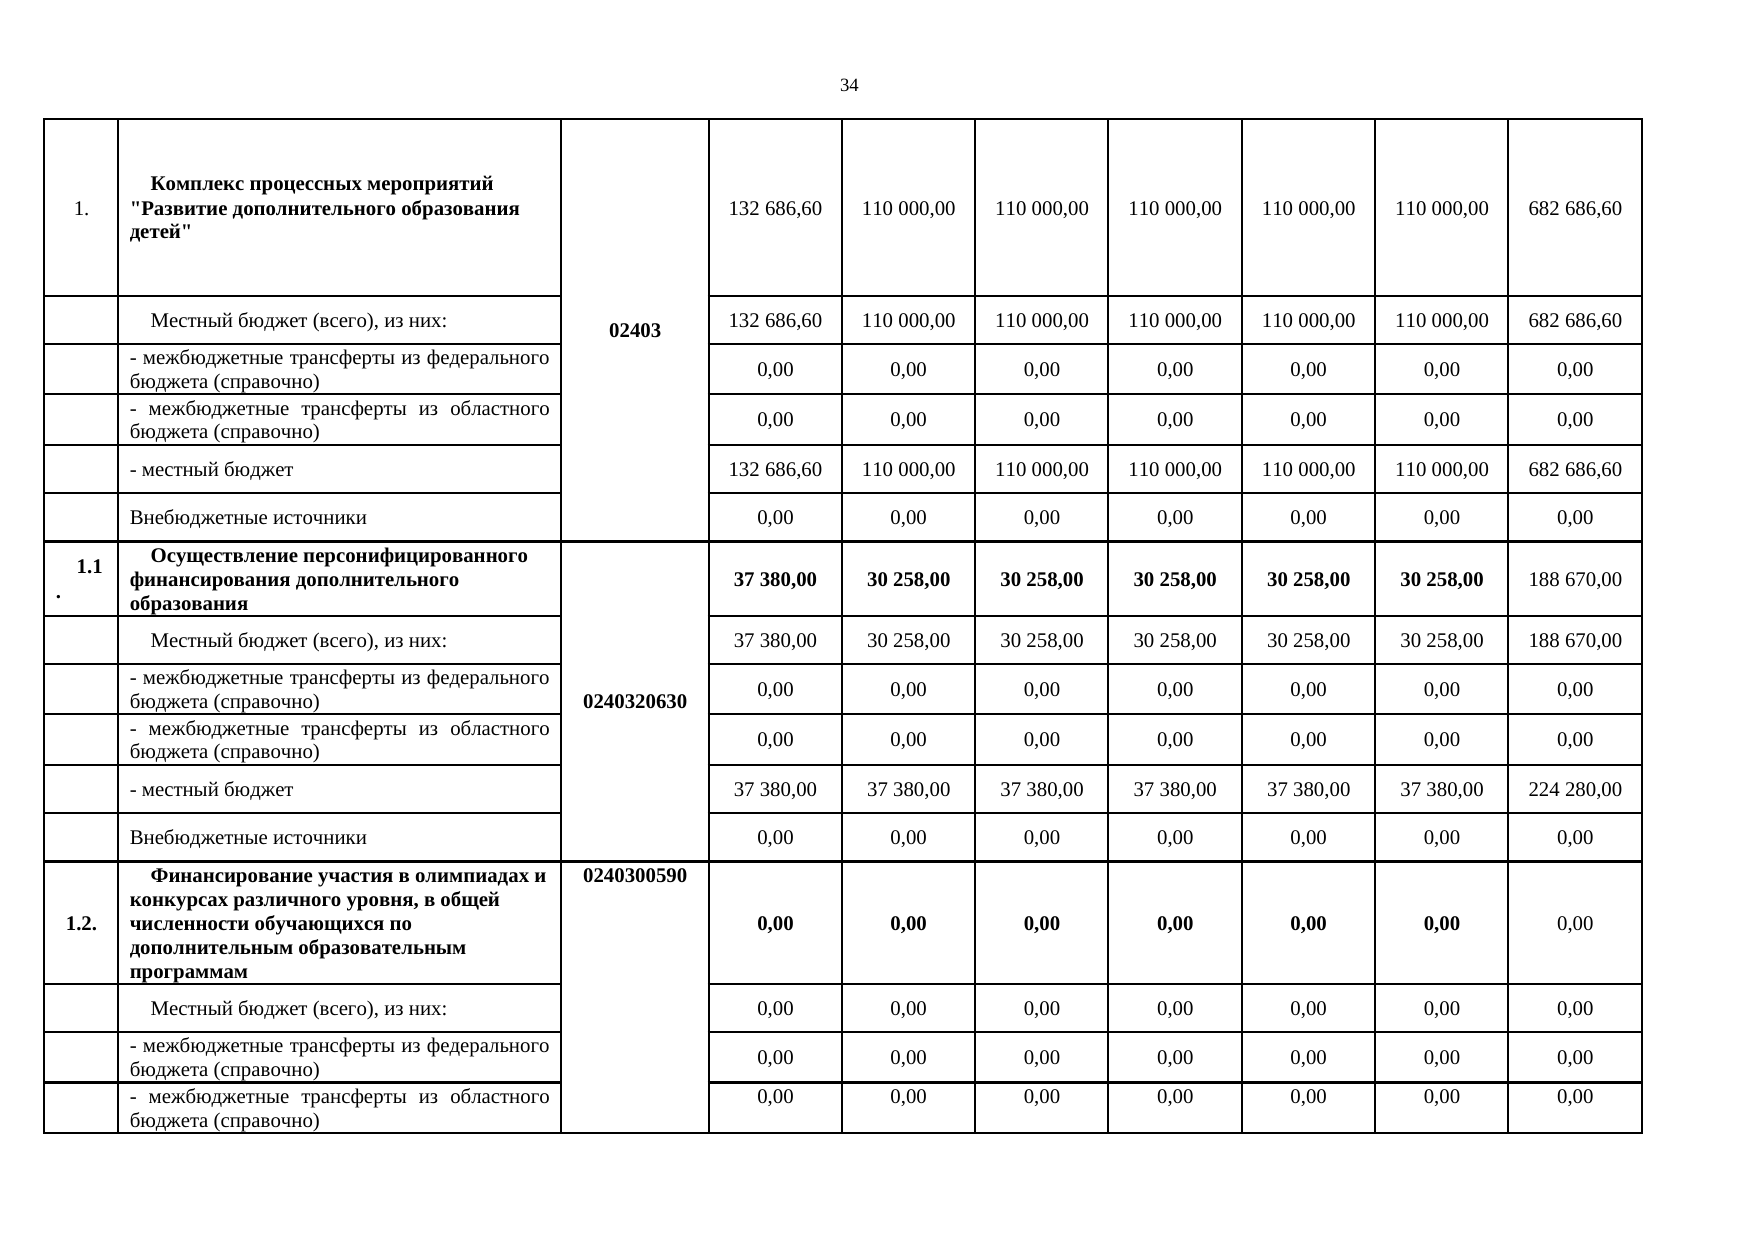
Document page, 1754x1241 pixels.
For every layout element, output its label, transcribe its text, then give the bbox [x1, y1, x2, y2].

table_cell 30 258,00 [976, 543, 1107, 615]
table_cell 0,00 [1376, 715, 1507, 763]
table_cell 0,00 [710, 863, 841, 983]
table_cell [45, 345, 117, 393]
table_cell 0,00 [1376, 665, 1507, 713]
table_cell [45, 446, 117, 492]
table_cell 0,00 [843, 494, 974, 540]
table_cell 0,00 [1243, 345, 1374, 393]
table_cell 0,00 [843, 985, 974, 1031]
table_cell 188 670,00 [1509, 617, 1641, 663]
table_cell 0,00 [710, 1084, 841, 1132]
table_cell 0,00 [1509, 985, 1641, 1031]
table_cell 0,00 [1109, 1033, 1241, 1081]
table_cell 0,00 [843, 863, 974, 983]
table_cell 110 000,00 [976, 297, 1107, 343]
table_cell 0,00 [1509, 715, 1641, 763]
table_cell 0,00 [1243, 715, 1374, 763]
table_cell 0,00 [1509, 395, 1641, 443]
table_cell 30 258,00 [1109, 543, 1241, 615]
table_cell 132 686,60 [710, 297, 841, 343]
table_cell 0,00 [1376, 814, 1507, 860]
table_cell 0,00 [710, 985, 841, 1031]
table_cell 0,00 [1509, 814, 1641, 860]
table_cell 682 686,60 [1509, 120, 1641, 295]
table_cell Внебюджетные источники [119, 494, 560, 540]
table_cell 37 380,00 [710, 766, 841, 812]
table_cell Местный бюджет (всего), из них: [119, 297, 560, 343]
table_cell 1.1. [45, 543, 117, 615]
table_cell 0,00 [843, 665, 974, 713]
table_cell - межбюджетные трансферты из федерального бюджета (справочно) [119, 665, 560, 713]
table_cell 0,00 [843, 1033, 974, 1081]
table_cell [45, 297, 117, 343]
table_cell 0,00 [1509, 494, 1641, 540]
table_cell 1. [45, 120, 117, 295]
table_cell 30 258,00 [1376, 543, 1507, 615]
table_cell 0240300590 [562, 863, 708, 1132]
table_cell 0,00 [1109, 1084, 1241, 1132]
table_cell 682 686,60 [1509, 446, 1641, 492]
table_cell 110 000,00 [1376, 446, 1507, 492]
table_cell Комплекс процессных мероприятий "Развитие дополнительного образования детей" [119, 120, 560, 295]
table_cell - межбюджетные трансферты из областного бюджета (справочно) [119, 1084, 560, 1132]
table_cell 0,00 [1243, 665, 1374, 713]
table_cell - местный бюджет [119, 446, 560, 492]
table_cell 37 380,00 [843, 766, 974, 812]
table_cell 0,00 [843, 345, 974, 393]
table_cell 0,00 [1243, 494, 1374, 540]
table_cell 30 258,00 [1109, 617, 1241, 663]
table_cell 110 000,00 [1109, 446, 1241, 492]
table_cell 0,00 [1109, 395, 1241, 443]
table_cell 0,00 [1376, 494, 1507, 540]
table_cell 132 686,60 [710, 446, 841, 492]
table_cell 0,00 [976, 1033, 1107, 1081]
table_cell 0,00 [976, 345, 1107, 393]
table_cell 30 258,00 [843, 543, 974, 615]
table_cell Финансирование участия в олимпиадах и конкурсах различного уровня, в общей численности обучающихся по дополнительным образовательным программам [119, 863, 560, 983]
table_cell [45, 766, 117, 812]
table_cell 30 258,00 [1243, 617, 1374, 663]
table_cell 132 686,60 [710, 120, 841, 295]
table_cell 0,00 [843, 715, 974, 763]
table_cell - межбюджетные трансферты из областного бюджета (справочно) [119, 395, 560, 443]
table_cell 0,00 [1376, 1084, 1507, 1132]
table_cell - местный бюджет [119, 766, 560, 812]
table_cell 110 000,00 [843, 297, 974, 343]
table_cell 110 000,00 [843, 446, 974, 492]
table_cell 0,00 [1376, 985, 1507, 1031]
table_cell 110 000,00 [1109, 297, 1241, 343]
table_cell 0,00 [1243, 1033, 1374, 1081]
table_cell 37 380,00 [710, 617, 841, 663]
table_cell [45, 665, 117, 713]
table_cell 0,00 [710, 814, 841, 860]
table_cell 0,00 [843, 814, 974, 860]
table_cell 0,00 [1509, 345, 1641, 393]
table_cell [45, 494, 117, 540]
table_cell 188 670,00 [1509, 543, 1641, 615]
table_cell 37 380,00 [710, 543, 841, 615]
table_cell 0,00 [1109, 985, 1241, 1031]
table_cell 0,00 [1509, 665, 1641, 713]
table_cell 0,00 [1243, 985, 1374, 1031]
table_cell Местный бюджет (всего), из них: [119, 617, 560, 663]
table_cell 0,00 [710, 345, 841, 393]
table_cell [45, 1033, 117, 1081]
table_cell 0,00 [1109, 494, 1241, 540]
table_cell [45, 617, 117, 663]
table_cell 682 686,60 [1509, 297, 1641, 343]
table_cell 0,00 [1109, 665, 1241, 713]
table_cell 0,00 [976, 863, 1107, 983]
table_cell 110 000,00 [1109, 120, 1241, 295]
table_cell [45, 985, 117, 1031]
table_cell 0,00 [1509, 1033, 1641, 1081]
table_cell 0,00 [1109, 863, 1241, 983]
table_cell 0,00 [710, 1033, 841, 1081]
table_cell 110 000,00 [976, 120, 1107, 295]
table_cell 224 280,00 [1509, 766, 1641, 812]
table_cell 110 000,00 [1376, 120, 1507, 295]
table_cell 110 000,00 [976, 446, 1107, 492]
table_cell 110 000,00 [843, 120, 974, 295]
table_cell Внебюджетные источники [119, 814, 560, 860]
table_cell [45, 715, 117, 763]
table_cell 02403 [562, 120, 708, 540]
table_cell 30 258,00 [843, 617, 974, 663]
table_cell 0,00 [710, 395, 841, 443]
table_cell [45, 814, 117, 860]
table_cell 0,00 [1109, 814, 1241, 860]
table_cell 0,00 [976, 715, 1107, 763]
table_cell 0,00 [710, 665, 841, 713]
table_cell 110 000,00 [1243, 297, 1374, 343]
table_cell [45, 395, 117, 443]
table_cell - межбюджетные трансферты из федерального бюджета (справочно) [119, 345, 560, 393]
table_cell 37 380,00 [1376, 766, 1507, 812]
table_cell - межбюджетные трансферты из областного бюджета (справочно) [119, 715, 560, 763]
table_cell 0,00 [1243, 814, 1374, 860]
table_cell 0,00 [710, 715, 841, 763]
table_cell 0,00 [1243, 863, 1374, 983]
table_cell 0,00 [976, 814, 1107, 860]
table_cell 37 380,00 [976, 766, 1107, 812]
table_cell 0,00 [1376, 863, 1507, 983]
table_cell 0240320630 [562, 543, 708, 860]
table_cell 0,00 [843, 395, 974, 443]
table_cell 0,00 [710, 494, 841, 540]
table_cell 37 380,00 [1109, 766, 1241, 812]
table_cell [45, 1084, 117, 1132]
table_cell 0,00 [976, 665, 1107, 713]
table_cell 30 258,00 [1376, 617, 1507, 663]
table_cell 0,00 [843, 1084, 974, 1132]
table_cell 0,00 [1376, 345, 1507, 393]
table_cell 0,00 [1243, 1084, 1374, 1132]
table_cell 0,00 [1376, 395, 1507, 443]
table_cell 110 000,00 [1243, 446, 1374, 492]
table_cell 0,00 [976, 985, 1107, 1031]
table_cell 30 258,00 [976, 617, 1107, 663]
table_cell - межбюджетные трансферты из федерального бюджета (справочно) [119, 1033, 560, 1081]
table_cell 1.2. [45, 863, 117, 983]
table_cell 110 000,00 [1243, 120, 1374, 295]
table_cell 0,00 [1109, 345, 1241, 393]
table_cell 0,00 [1376, 1033, 1507, 1081]
table_cell Осуществление персонифицированного финансирования дополнительного образования [119, 543, 560, 615]
table_cell Местный бюджет (всего), из них: [119, 985, 560, 1031]
table_cell 37 380,00 [1243, 766, 1374, 812]
table_cell 0,00 [1509, 863, 1641, 983]
table_cell 0,00 [1509, 1084, 1641, 1132]
table_cell 0,00 [1109, 715, 1241, 763]
table_cell 0,00 [976, 1084, 1107, 1132]
table_cell 110 000,00 [1376, 297, 1507, 343]
table_cell 0,00 [976, 395, 1107, 443]
table_cell 0,00 [976, 494, 1107, 540]
table_cell 30 258,00 [1243, 543, 1374, 615]
table_cell 0,00 [1243, 395, 1374, 443]
